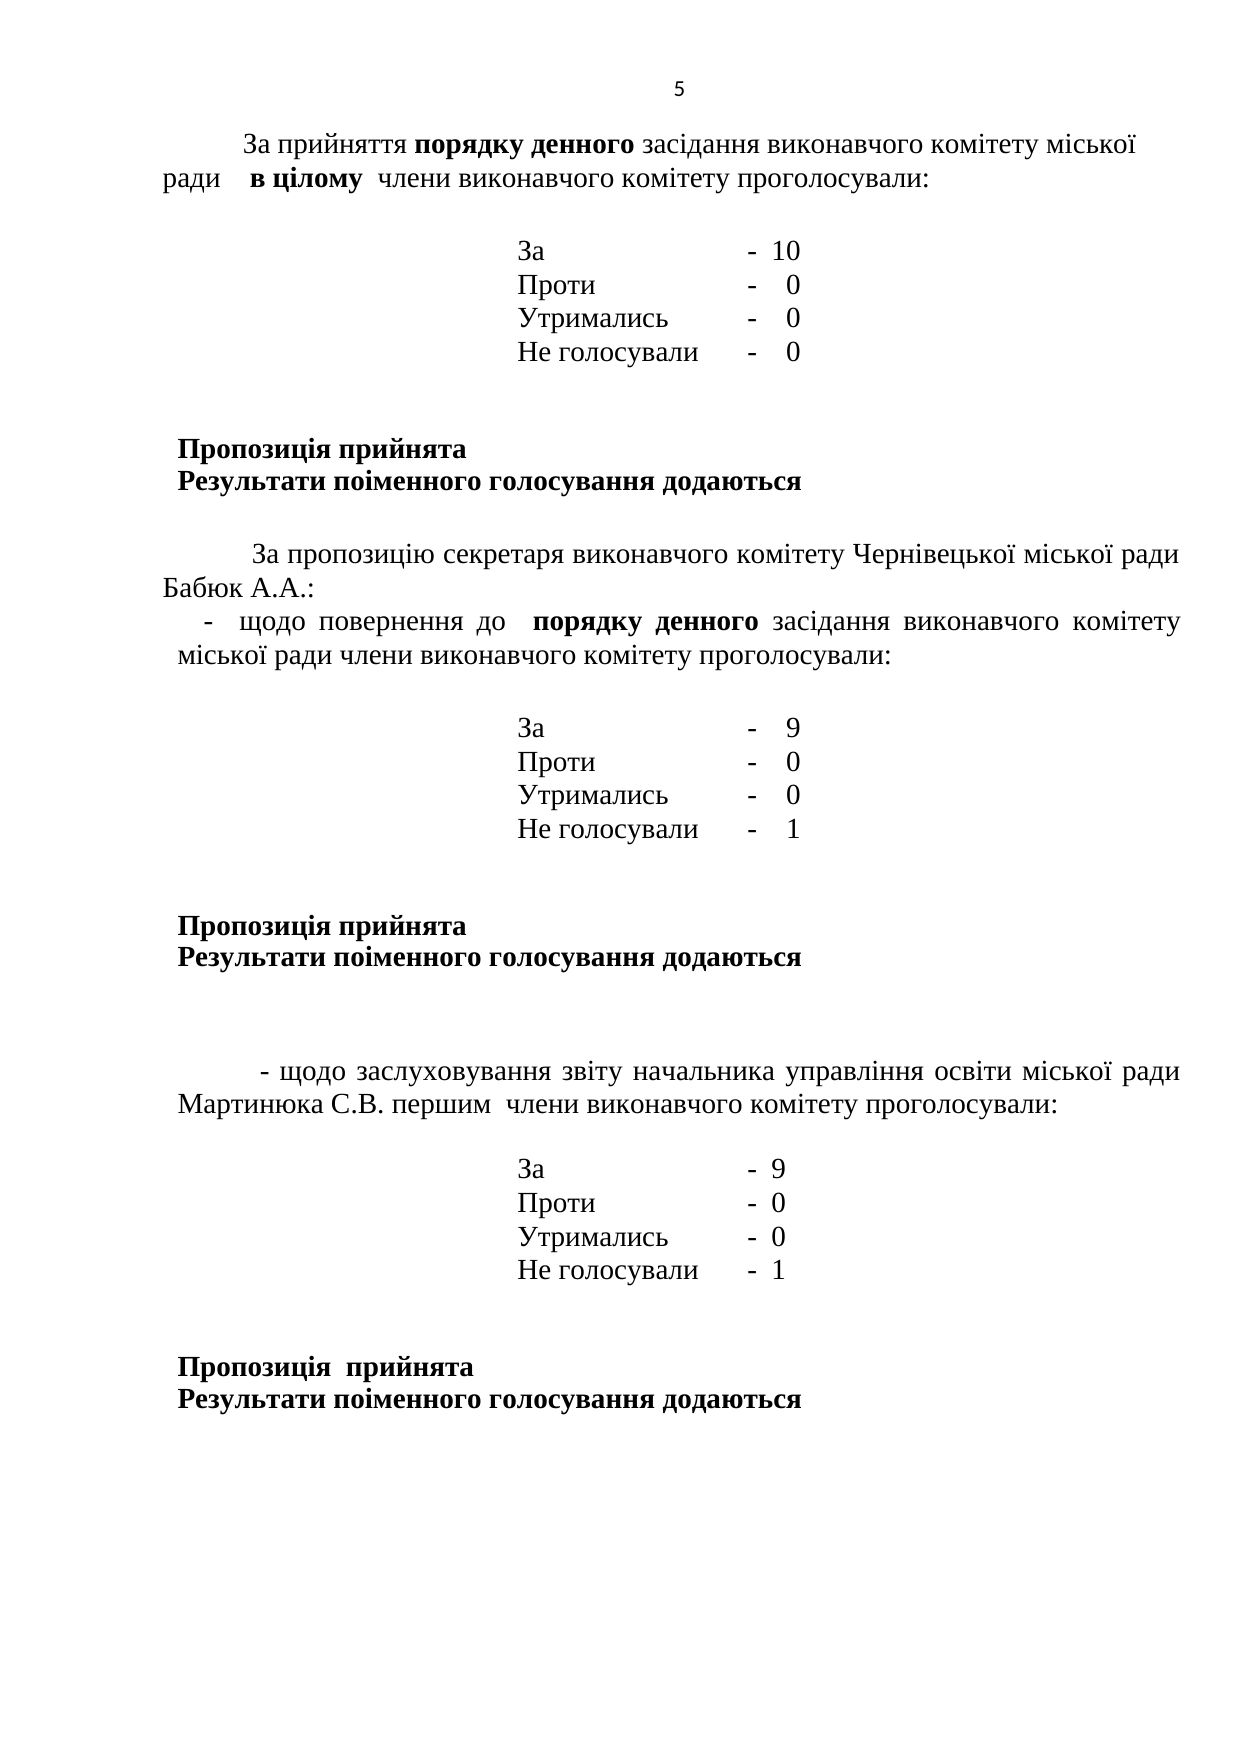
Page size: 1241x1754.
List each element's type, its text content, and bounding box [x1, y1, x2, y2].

text Пропозиція прийнята [177, 910, 1181, 941]
table_cell - 0 [736, 1219, 852, 1252]
table_header - 9 [736, 1152, 852, 1185]
table_cell - 0 [736, 301, 852, 334]
table_cell Проти [506, 267, 736, 301]
text Результати поіменного голосування додаються [177, 465, 1181, 496]
table_cell Не голосували [506, 1252, 736, 1286]
table_cell Проти [506, 744, 736, 777]
text Результати поіменного голосування додаються [177, 1383, 1181, 1415]
text За пропозицію секретаря виконавчого комітету Чернівецької міської ради Бабюк А.А.: [162, 536, 1181, 603]
table_header За [506, 1152, 736, 1185]
table_cell - 1 [736, 1252, 852, 1286]
table_cell - 1 [736, 811, 852, 844]
text Результати поіменного голосування додаються [177, 941, 1181, 973]
table_cell Не голосували [506, 811, 736, 844]
table_cell Утримались [506, 1219, 736, 1252]
text Пропозиція прийнята [177, 1351, 1181, 1383]
text Пропозиція прийнята [177, 433, 1181, 465]
text - щодо заслуховування звіту начальника управління освіти міської ради Мартинюка С.В. першим члени виконавчого комітету проголосували: [177, 1053, 1181, 1120]
table_header За [506, 234, 736, 267]
table_cell Утримались [506, 777, 736, 811]
table_cell - 0 [736, 777, 852, 811]
table_cell - 0 [736, 334, 852, 368]
table_header - 10 [736, 234, 852, 267]
table_cell - 0 [736, 744, 852, 777]
table_cell Проти [506, 1185, 736, 1219]
text - щодо повернення до порядку денного засідання виконавчого комітету міської ради члени виконавчого комітету проголосували: [177, 603, 1181, 670]
table_cell Не голосували [506, 334, 736, 368]
table_header - 9 [736, 710, 852, 744]
table_header За [506, 710, 736, 744]
table_cell Утримались [506, 301, 736, 334]
text За прийняття порядку денного засідання виконавчого комітету міської ради в цілому члени виконавчого комітету проголосували: [162, 127, 1181, 194]
table_cell - 0 [736, 1185, 852, 1219]
table_cell - 0 [736, 267, 852, 301]
